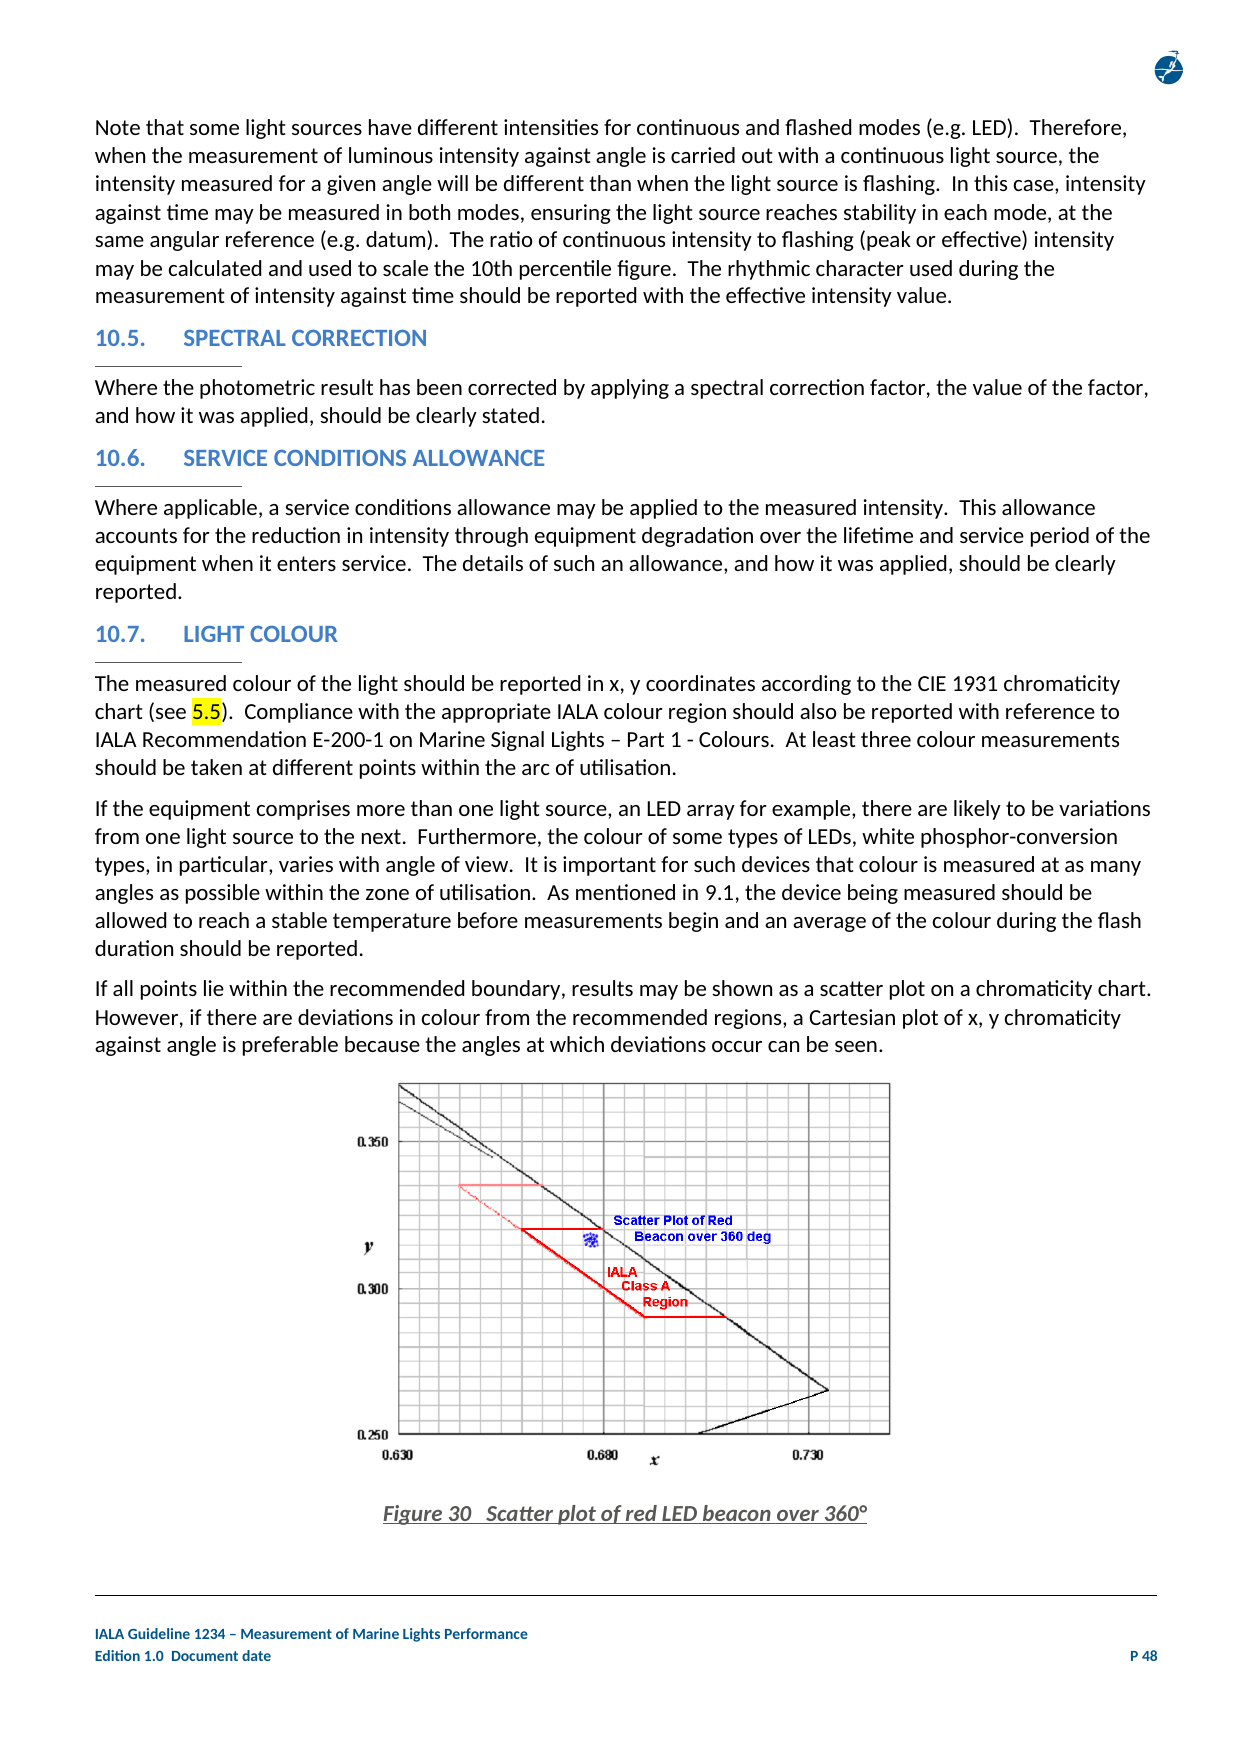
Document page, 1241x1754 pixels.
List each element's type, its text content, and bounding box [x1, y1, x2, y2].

text Note that some light sources have different intensities for continuous and flashed modes (e.g. LED). Therefore, when the measurement of luminous intensity against angle is carried out with a continuous light source, the intensity measured for a given angle will be different than when the light source is flashing. In this case, intensity against time may be measured in both modes, ensuring the light source reaches stability in each mode, at the same angular reference (e.g. datum). The ratio of continuous intensity to flashing (peak or effective) intensity may be calculated and used to scale the 10th percentile figure. The rhythmic character used during the measurement of intensity against time should be reported with the effective intensity value. [94, 113, 1157, 310]
text Scatter plot of red LED beacon over 360° [94, 1499, 1157, 1527]
text Where applicable, a service conditions allowance may be applied to the measured intensity. This allowance accounts for the reduction in intensity through equipment degradation over the lifetime and service period of the equipment when it enters service. The details of such an allowance, and how it was applied, should be clearly reported. [94, 493, 1157, 606]
subtitle Light Colour [94, 618, 1157, 648]
picture [1123, 0, 1241, 119]
picture [352, 1071, 900, 1474]
text If the equipment comprises more than one light source, an LED array for example, there are likely to be variations from one light source to the next. Furthermore, the colour of some types of LEDs, white phosphor-conversion types, in particular, varies with angle of view. It is important for such devices that colour is measured at as many angles as possible within the zone of utilisation. As mentioned in A 10.1, the device being measured should be allowed to reach a stable temperature before measurements begin and an average of the colour during the flash duration should be reported. [94, 794, 1157, 962]
text The measured colour of the light should be reported in x, y coordinates according to the CIE 1931 chromaticity chart (see A 6.5). Compliance with the appropriate IALA colour region should also be reported with reference to IALA Recommendation E-200-1 on Marine Signal Lights – Part 1 - Colours. At least three colour measurements should be taken at different points within the arc of utilisation. [94, 669, 1157, 781]
subtitle Service Conditions Allowance [94, 442, 1157, 473]
text If all points lie within the recommended boundary, results may be shown as a scatter plot on a chromaticity chart. However, if there are deviations in colour from the recommended regions, a Cartesian plot of x, y chromaticity against angle is preferable because the angles at which deviations occur can be seen. [94, 974, 1157, 1059]
text Where the photometric result has been corrected by applying a spectral correction factor, the value of the factor, and how it was applied, should be clearly stated. [94, 373, 1157, 429]
subtitle Spectral Correction [94, 322, 1157, 353]
